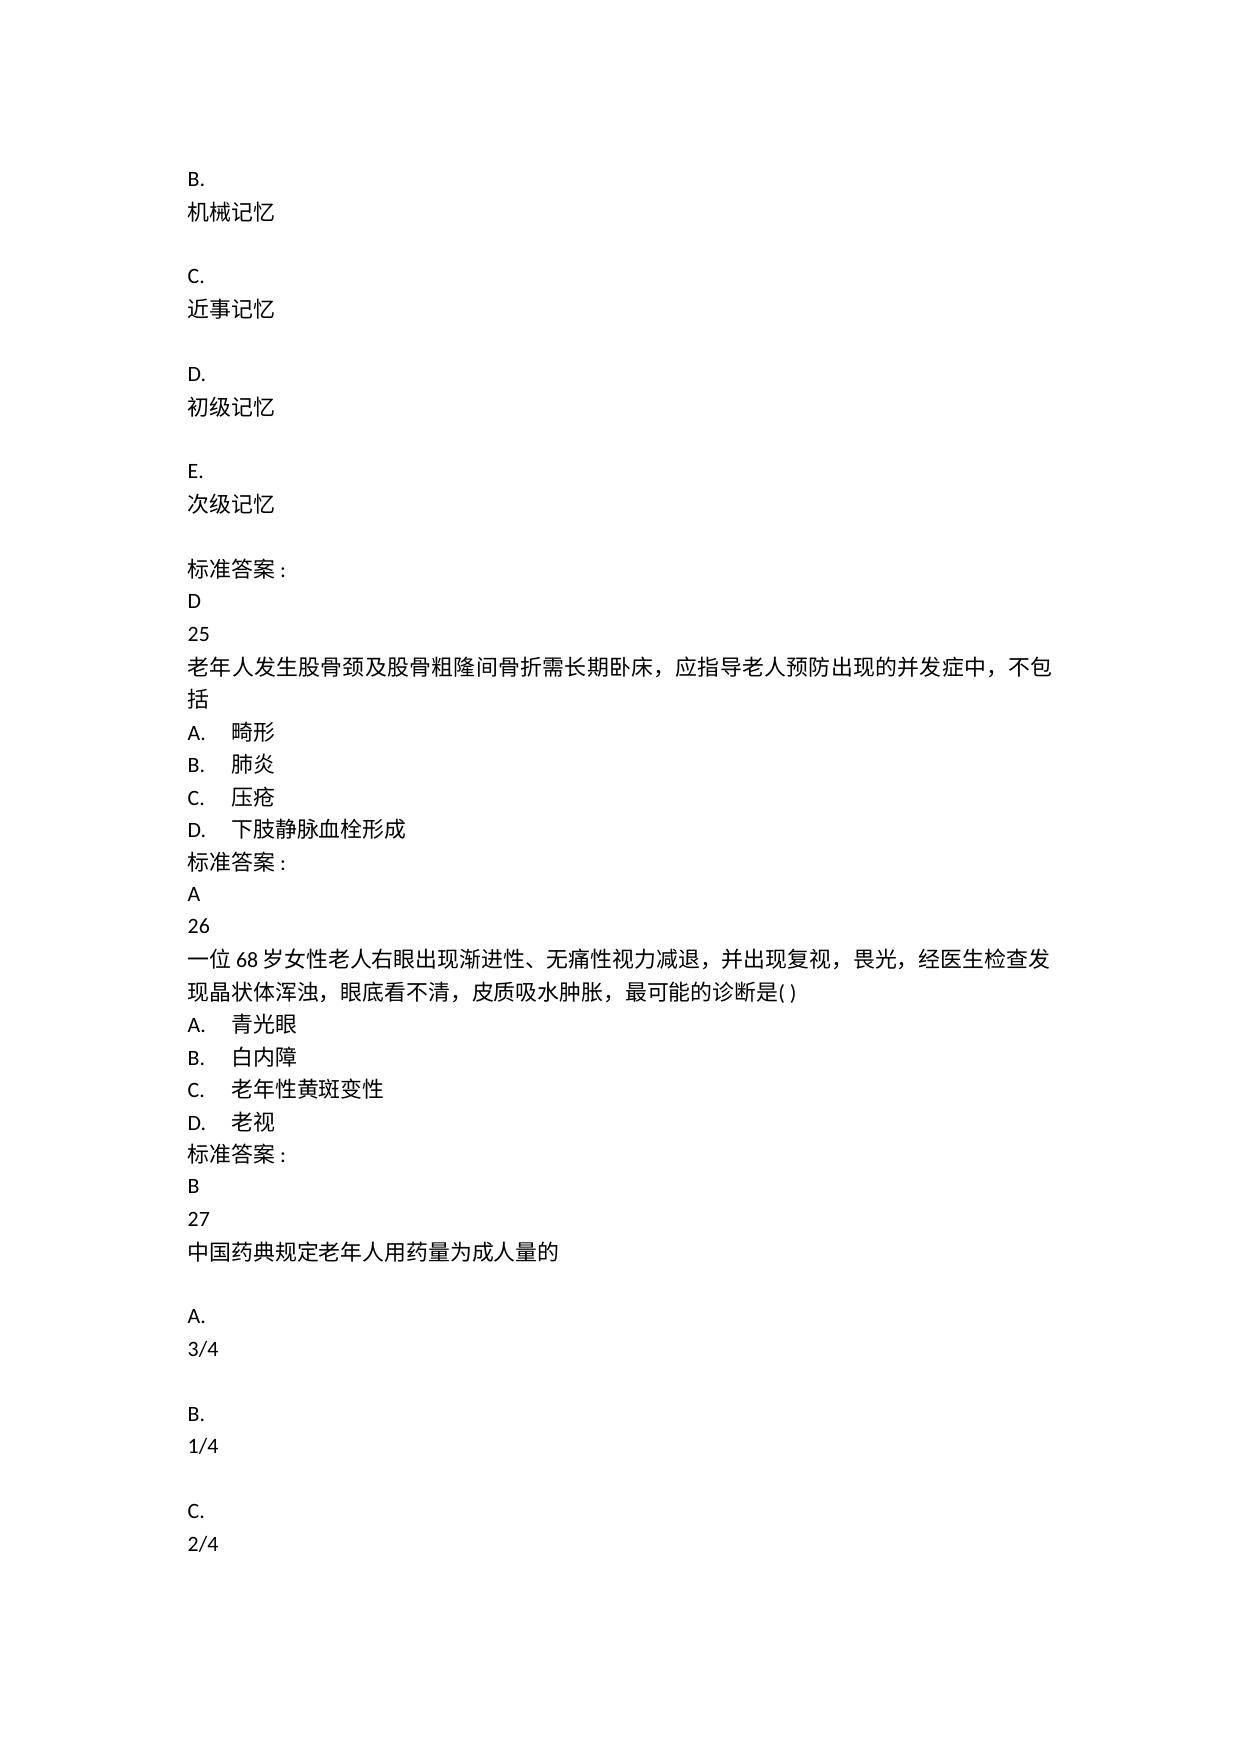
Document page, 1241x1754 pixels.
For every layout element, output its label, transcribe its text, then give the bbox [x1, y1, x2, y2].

text 次级记忆 [187, 487, 1053, 519]
text 标准答案 : [187, 1137, 1053, 1169]
text 老年人发生股骨颈及股骨粗隆间骨折需长期卧床，应指导老人预防出现的并发症中，不包括 [187, 649, 1053, 714]
text D. [187, 357, 1053, 389]
text D. 老视 [187, 1104, 1053, 1137]
text 标准答案 : [187, 844, 1053, 877]
text B. 肺炎 [187, 747, 1053, 779]
text 25 [187, 617, 1053, 649]
text A. 畸形 [187, 714, 1053, 747]
text C. [187, 1494, 1053, 1527]
text D [187, 584, 1053, 617]
text 初级记忆 [187, 389, 1053, 422]
text A. [187, 1299, 1053, 1332]
text 中国药典规定老年人用药量为成人量的 [187, 1234, 1053, 1267]
text B. 白内障 [187, 1039, 1053, 1072]
text 2/4 [187, 1527, 1053, 1559]
text D. 下肢静脉血栓形成 [187, 812, 1053, 844]
text 一位68岁女性老人右眼出现渐进性、无痛性视力减退，并出现复视，畏光，经医生检查发现晶状体浑浊，眼底看不清，皮质吸水肿胀，最可能的诊断是( ) [187, 942, 1053, 1007]
text C. 压疮 [187, 779, 1053, 812]
text 26 [187, 909, 1053, 942]
text 27 [187, 1202, 1053, 1234]
text 近事记忆 [187, 292, 1053, 324]
text A [187, 877, 1053, 909]
text 3/4 [187, 1332, 1053, 1364]
text B. [187, 1397, 1053, 1429]
text E. [187, 454, 1053, 487]
text B [187, 1169, 1053, 1202]
text C. [187, 259, 1053, 292]
text 标准答案 : [187, 552, 1053, 584]
text C. 老年性黄斑变性 [187, 1072, 1053, 1104]
text B. [187, 162, 1053, 194]
text A. 青光眼 [187, 1007, 1053, 1039]
text 1/4 [187, 1429, 1053, 1462]
text 机械记忆 [187, 194, 1053, 227]
